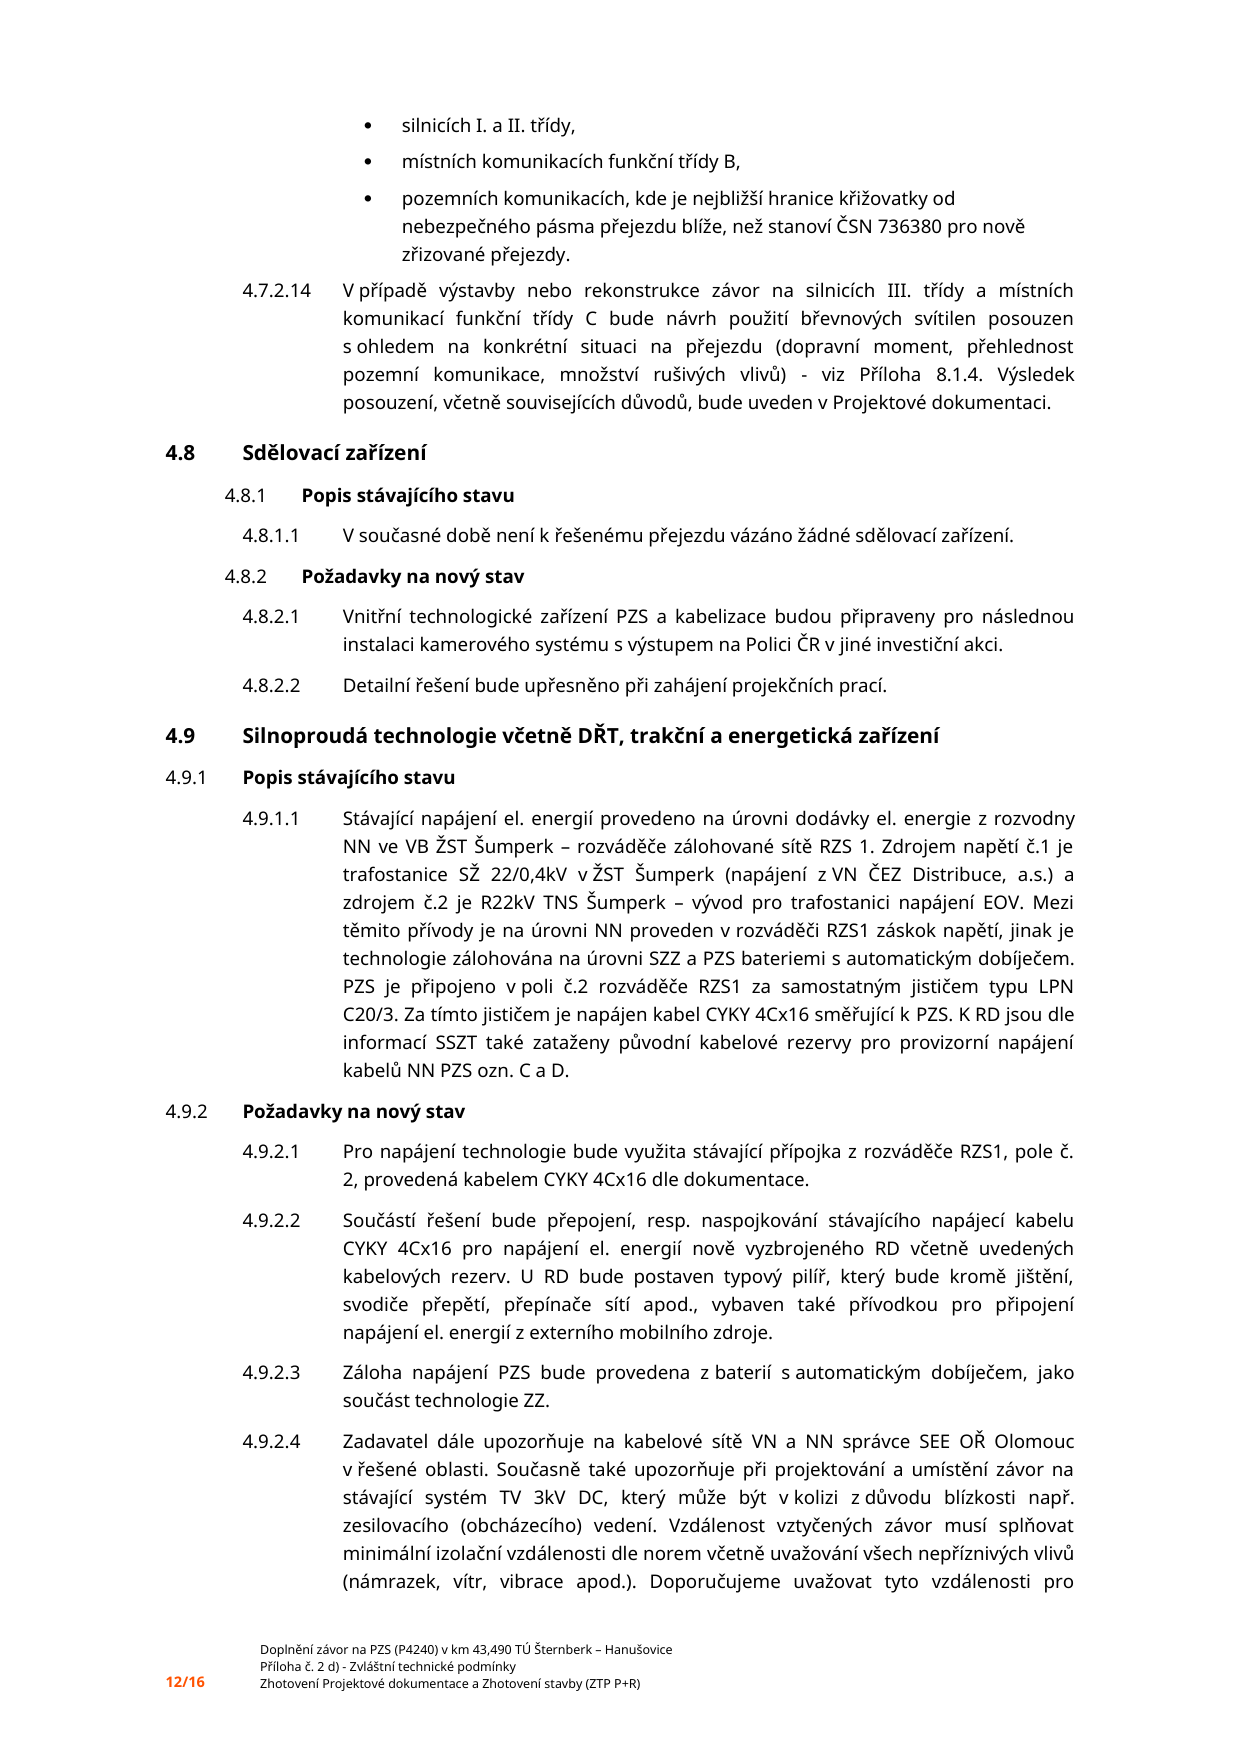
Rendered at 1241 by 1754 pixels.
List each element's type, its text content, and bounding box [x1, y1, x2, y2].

text Popis stávajícího stavu [165, 765, 1075, 790]
text Silnoproudá technologie včetně DŘT, trakční a energetická zařízení [165, 721, 1075, 749]
text Požadavky na nový stav [165, 1098, 1075, 1123]
text Sdělovací zařízení [165, 438, 1075, 467]
list pozemních komunikacích, kde je nejbližší hranice křižovatky od nebezpečného pásma přejezdu blíže, než stanoví ČSN 736380 pro nově zřizované přejezdy. [364, 185, 1075, 266]
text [242, 1428, 1075, 1594]
text V současné době není k řešenému přejezdu vázáno žádné sdělovací zařízení. [242, 522, 1075, 548]
list místních komunikacích funkční třídy B, [364, 148, 1075, 174]
text Detailní řešení bude upřesněno při zahájení projekčních prací. [242, 672, 1075, 698]
text Vnitřní technologické zařízení PZS a kabelizace budou připraveny pro následnou instalaci kamerového systému s výstupem na Polici ČR v jiné investiční akci. [242, 603, 1075, 657]
list silnicích I. a II. třídy, [364, 112, 1075, 138]
text Pro napájení technologie bude využita stávající přípojka z rozváděče RZS1, pole č. 2, provedená kabelem CYKY 4Cx16 dle dokumentace. [242, 1138, 1075, 1192]
text Popis stávajícího stavu [224, 482, 1075, 507]
text V případě výstavby nebo rekonstrukce závor na silnicích III. třídy a místních komunikací funkční třídy C bude návrh použití břevnových svítilen posouzen s ohledem na konkrétní situaci na přejezdu (dopravní moment, přehlednost pozemní komunikace, množství rušivých vlivů) - viz Příloha 8.1.4. Výsledek posouzení, včetně souvisejících důvodů, bude uveden v Projektové dokumentaci. [242, 277, 1075, 415]
text Záloha napájení PZS bude provedena z baterií s automatickým dobíječem, jako součást technologie ZZ. [242, 1359, 1075, 1413]
text Součástí řešení bude přepojení, resp. naspojkování stávajícího napájecí kabelu CYKY 4Cx16 pro napájení el. energií nově vyzbrojeného RD včetně uvedených kabelových rezerv. U RD bude postaven typový pilíř, který bude kromě jištění, svodiče přepětí, přepínače sítí apod., vybaven také přívodkou pro připojení napájení el. energií z externího mobilního zdroje. [242, 1207, 1075, 1344]
text Požadavky na nový stav [224, 563, 1075, 588]
text Stávající napájení el. energií provedeno na úrovni dodávky el. energie z rozvodny NN ve VB ŽST Šumperk – rozváděče zálohované sítě RZS 1. Zdrojem napětí č.1 je trafostanice SŽ 22/0,4kV v ŽST Šumperk (napájení z VN ČEZ Distribuce, a.s.) a zdrojem č.2 je R22kV TNS Šumperk – vývod pro trafostanici napájení EOV. Mezi těmito přívody je na úrovni NN proveden v rozváděči RZS1 záskok napětí, jinak je technologie zálohována na úrovni SZZ a PZS bateriemi s automatickým dobíječem. PZS je připojeno v poli č.2 rozváděče RZS1 za samostatným jističem typu LPN C20/3. Za tímto jističem je napájen kabel CYKY 4Cx16 směřující k PZS. K RD jsou dle informací SSZT také zataženy původní kabelové rezervy pro provizorní napájení kabelů NN PZS ozn. C a D. [242, 805, 1075, 1083]
